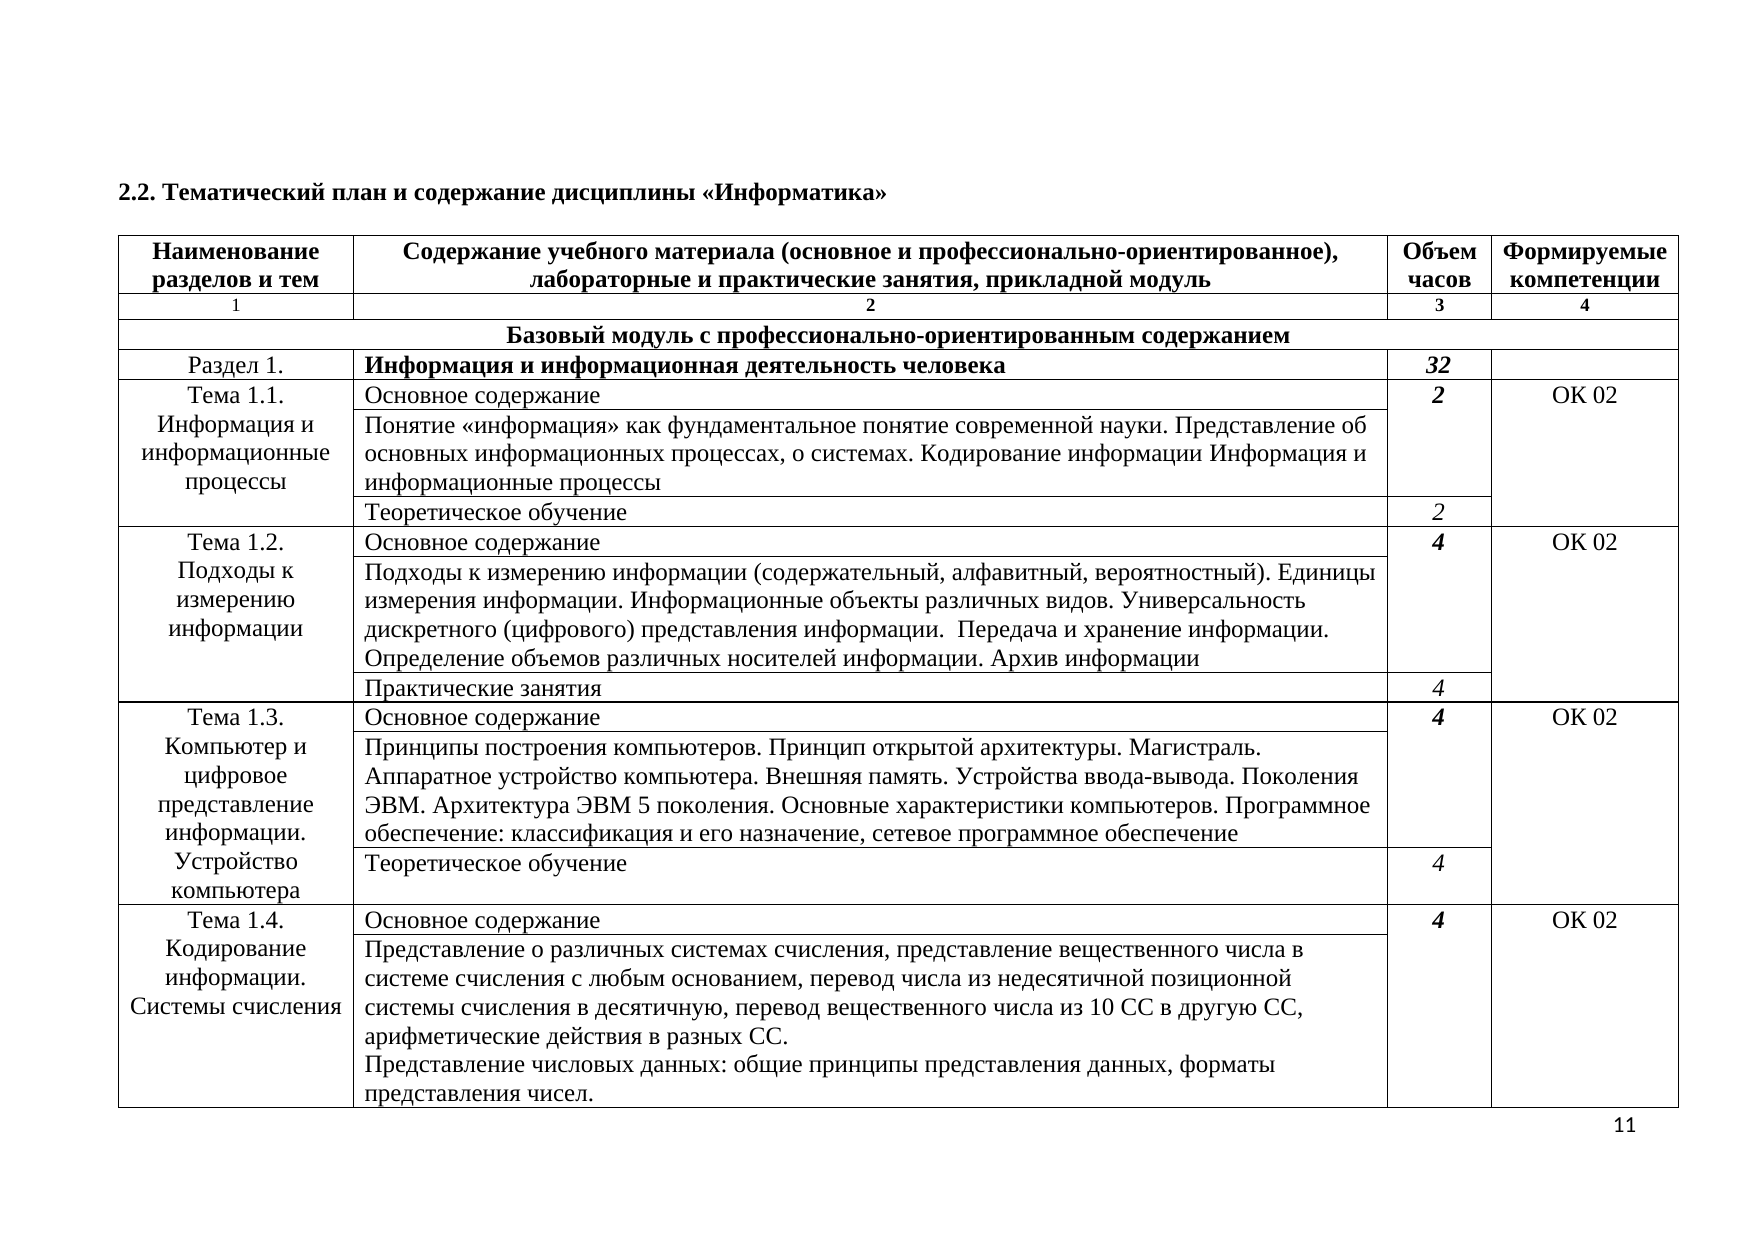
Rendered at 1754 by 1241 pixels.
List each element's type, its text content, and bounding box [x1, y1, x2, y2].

table_cell 2 [1388, 497, 1491, 526]
table_cell ОК 02 [1492, 527, 1678, 701]
table_cell 4 [1388, 703, 1491, 847]
table_header Содержание учебного материала (основное и профессионально-ориентированное), лабораторные и практические занятия, прикладной модуль [354, 236, 1387, 293]
table_cell 4 [1388, 905, 1491, 1107]
table_cell Основное содержание [354, 703, 1387, 731]
table_cell Понятие «информация» как фундаментальное понятие современной науки. Представление об основных информационных процессах, о системах. Кодирование информации Информация и информационные процессы [354, 410, 1387, 496]
table_cell 2 [1388, 380, 1491, 496]
table_cell Тема 1.4. Кодирование информации. Системы счисления [119, 905, 353, 1107]
table_cell Практические занятия [354, 673, 1387, 701]
table_cell 1 [119, 294, 353, 319]
table_header Наименование разделов и тем [119, 236, 353, 293]
table_cell Подходы к измерению информации (содержательный, алфавитный, вероятностный). Единицы измерения информации. Информационные объекты различных видов. Универсальность дискретного (цифрового) представления информации. Передача и хранение информации. Определение объемов различных носителей информации. Архив информации [354, 557, 1387, 672]
table_cell 2 [354, 294, 1387, 319]
table_cell Теоретическое обучение [354, 848, 1387, 904]
table_cell ОК 02 [1492, 905, 1678, 1107]
table_cell Тема 1.2. Подходы к измерению информации [119, 527, 353, 701]
table_header Формируемые компетенции [1492, 236, 1678, 293]
table_cell [1492, 350, 1678, 379]
table_cell 32 [1388, 350, 1491, 379]
table_cell Тема 1.1. Информация и информационные процессы [119, 380, 353, 526]
text 2.2. Тематический план и содержание дисциплины «Информатика» [118, 177, 1636, 206]
table_cell Основное содержание [354, 527, 1387, 556]
table_cell Теоретическое обучение [354, 497, 1387, 526]
table_cell ОК 02 [1492, 703, 1678, 904]
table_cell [354, 935, 1387, 1107]
table_cell 4 [1388, 673, 1491, 701]
table_cell Основное содержание [354, 905, 1387, 933]
table_cell ОК 02 [1492, 380, 1678, 526]
table_header Объем часов [1388, 236, 1491, 293]
table_cell Базовый модуль с профессионально-ориентированным содержанием [119, 320, 1678, 349]
table_cell Раздел 1. [119, 350, 353, 379]
table_cell Тема 1.3. Компьютер и цифровое представление информации. Устройство компьютера [119, 703, 353, 904]
table_cell Основное содержание [354, 380, 1387, 409]
table_cell Принципы построения компьютеров. Принцип открытой архитектуры. Магистраль. Аппаратное устройство компьютера. Внешняя память. Устройства ввода-вывода. Поколения ЭВМ. Архитектура ЭВМ 5 поколения. Основные характеристики компьютеров. Программное обеспечение: классификация и его назначение, сетевое программное обеспечение [354, 732, 1387, 847]
table_cell 4 [1492, 294, 1678, 319]
table_cell 3 [1388, 294, 1491, 319]
table_cell Информация и информационная деятельность человека [354, 350, 1387, 379]
table_cell 4 [1388, 848, 1491, 904]
table_cell 4 [1388, 527, 1491, 672]
